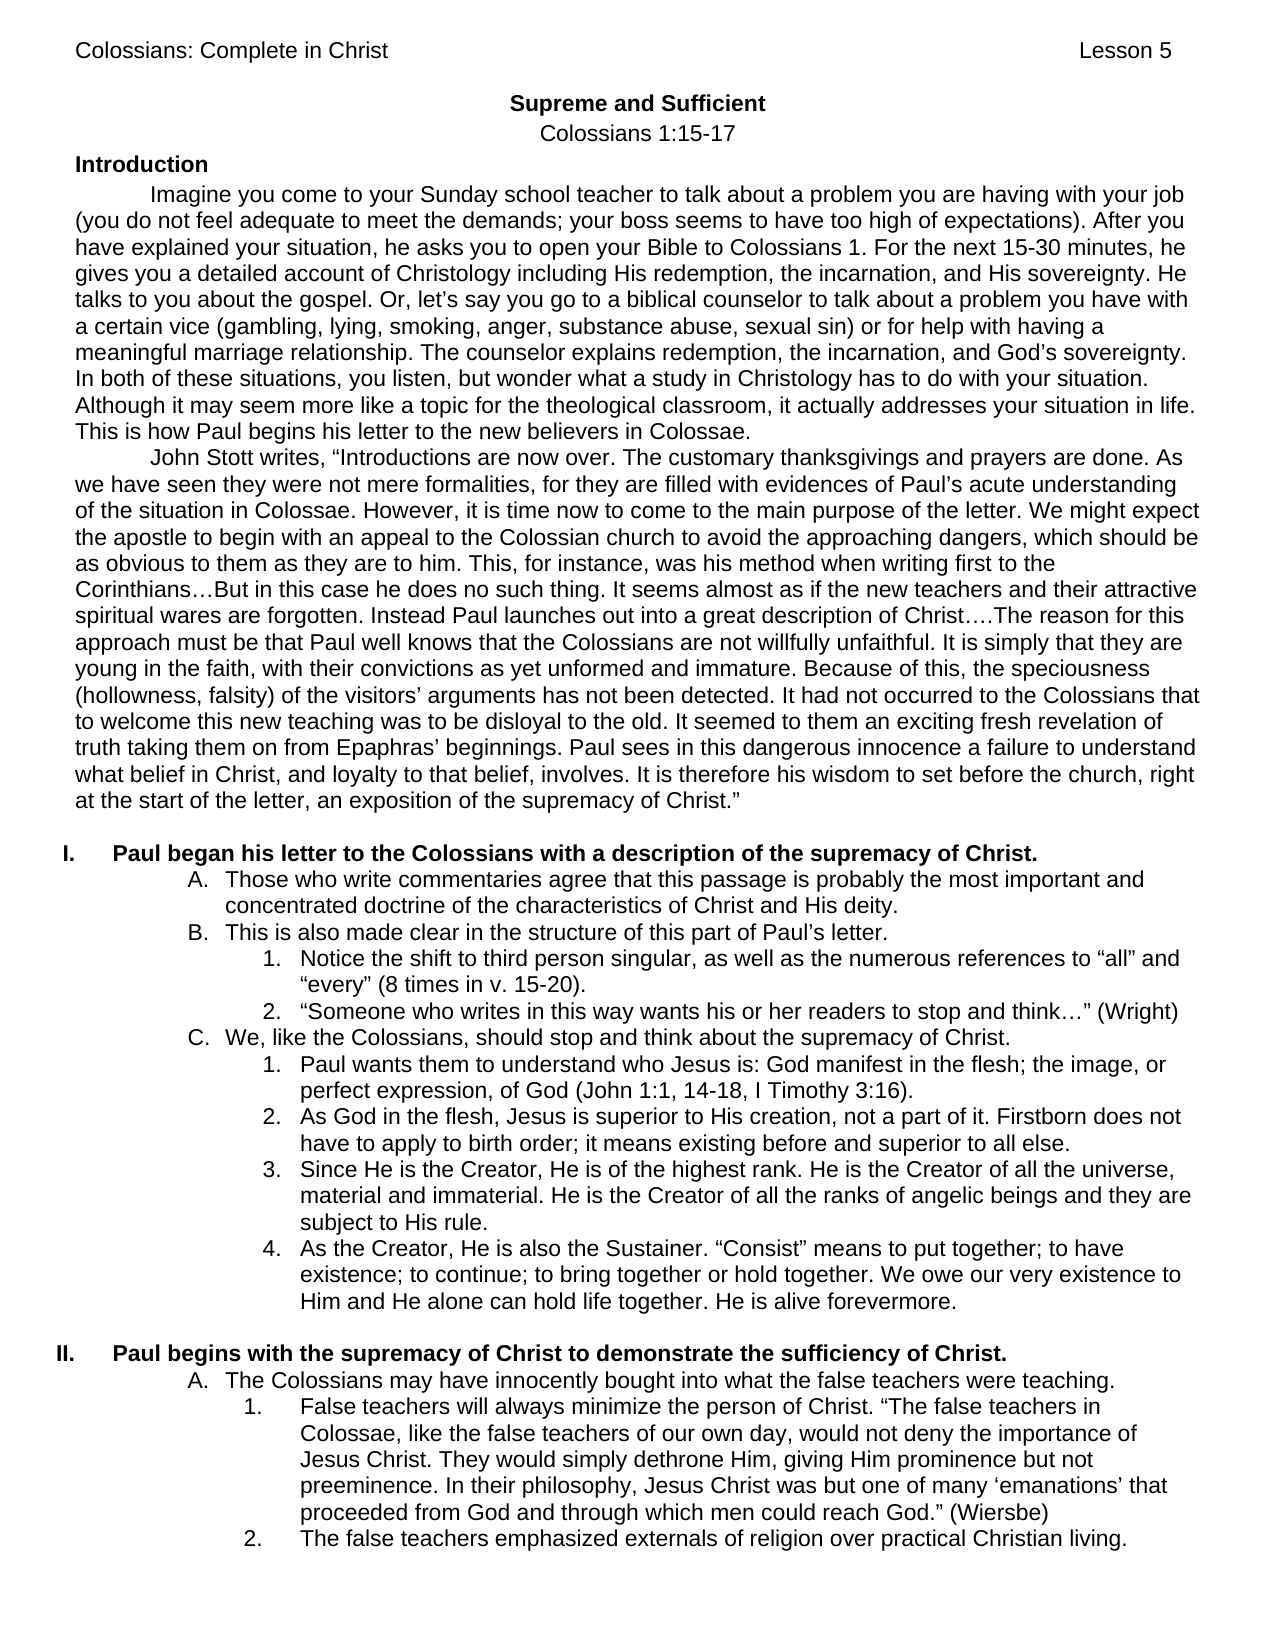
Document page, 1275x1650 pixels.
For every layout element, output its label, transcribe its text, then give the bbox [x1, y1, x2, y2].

list We, like the Colossians, should stop and think about the supremacy of Christ. [187, 1024, 1200, 1051]
list Paul wants them to understand who Jesus is: God manifest in the flesh; the image, or perfect expression, of God (John 1:1, 14-18, I Timothy 3:16). [262, 1051, 1200, 1103]
text Colossians 1:15-17 [75, 120, 1200, 147]
list “Someone who writes in this way wants his or her readers to stop and think…” (Wright) [262, 998, 1200, 1024]
text John Stott writes, “Introductions are now over. The customary thanksgivings and prayers are done. As we have seen they were not mere formalities, for they are filled with evidences of Paul’s acute understanding of the situation in Colossae. However, it is time now to come to the main purpose of the letter. We might expect the apostle to begin with an appeal to the Colossian church to avoid the approaching dangers, which should be as obvious to them as they are to him. This, for instance, was his method when writing first to the Corinthians…But in this case he does no such thing. It seems almost as if the new teachers and their attractive spiritual wares are forgotten. Instead Paul launches out into a great description of Christ….The reason for this approach must be that Paul well knows that the Colossians are not willfully unfaithful. It is simply that they are young in the faith, with their convictions as yet unformed and immature. Because of this, the speciousness (hollowness, falsity) of the visitors’ arguments has not been detected. It had not occurred to the Colossians that to welcome this new teaching was to be disloyal to the old. It seemed to them an exciting fresh revelation of truth taking them on from Epaphras’ beginnings. Paul sees in this dangerous innocence a failure to understand what belief in Christ, and loyalty to that belief, involves. It is therefore his wisdom to set before the church, right at the start of the letter, an exposition of the supremacy of Christ.” [75, 444, 1200, 813]
list Since He is the Creator, He is of the highest rank. He is the Creator of all the universe, material and immaterial. He is the Creator of all the ranks of angelic beings and they are subject to His rule. [262, 1156, 1200, 1235]
text Introduction [75, 151, 1200, 177]
list False teachers will always minimize the person of Christ. “The false teachers in Colossae, like the false teachers of our own day, would not deny the importance of Jesus Christ. They would simply dethrone Him, giving Him prominence but not preeminence. In their philosophy, Jesus Christ was but one of many ‘emanations’ that proceeded from God and through which men could reach God.” (Wiersbe) [262, 1393, 1200, 1525]
list This is also made clear in the structure of this part of Paul’s letter. [187, 919, 1200, 945]
text Supreme and Sufficient [75, 90, 1200, 117]
list The false teachers emphasized externals of religion over practical Christian living. [262, 1525, 1200, 1551]
list Those who write commentaries agree that this passage is probably the most important and concentrated doctrine of the characteristics of Christ and His deity. [187, 866, 1200, 919]
list Paul began his letter to the Colossians with a description of the supremacy of Christ. [75, 840, 1200, 866]
list As the Creator, He is also the Sustainer. “Consist” means to put together; to have existence; to continue; to bring together or hold together. We owe our very existence to Him and He alone can hold life together. He is alive forevermore. [262, 1235, 1200, 1314]
list As God in the flesh, Jesus is superior to His creation, not a part of it. Firstborn does not have to apply to birth order; it means existing before and superior to all else. [262, 1103, 1200, 1156]
list Paul begins with the supremacy of Christ to demonstrate the sufficiency of Christ. [75, 1340, 1200, 1367]
list Notice the shift to third person singular, as well as the numerous references to “all” and “every” (8 times in v. 15-20). [262, 945, 1200, 998]
text Imagine you come to your Sunday school teacher to talk about a problem you are having with your job (you do not feel adequate to meet the demands; your boss seems to have too high of expectations). After you have explained your situation, he asks you to open your Bible to Colossians 1. For the next 15-30 minutes, he gives you a detailed account of Christology including His redemption, the incarnation, and His sovereignty. He talks to you about the gospel. Or, let’s say you go to a biblical counselor to talk about a problem you have with a certain vice (gambling, lying, smoking, anger, substance abuse, sexual sin) or for help with having a meaningful marriage relationship. The counselor explains redemption, the incarnation, and God’s sovereignty. In both of these situations, you listen, but wonder what a study in Christology has to do with your situation. Although it may seem more like a topic for the theological classroom, it actually addresses your situation in life. This is how Paul begins his letter to the new believers in Colossae. [75, 181, 1200, 444]
list The Colossians may have innocently bought into what the false teachers were teaching. [187, 1367, 1200, 1393]
